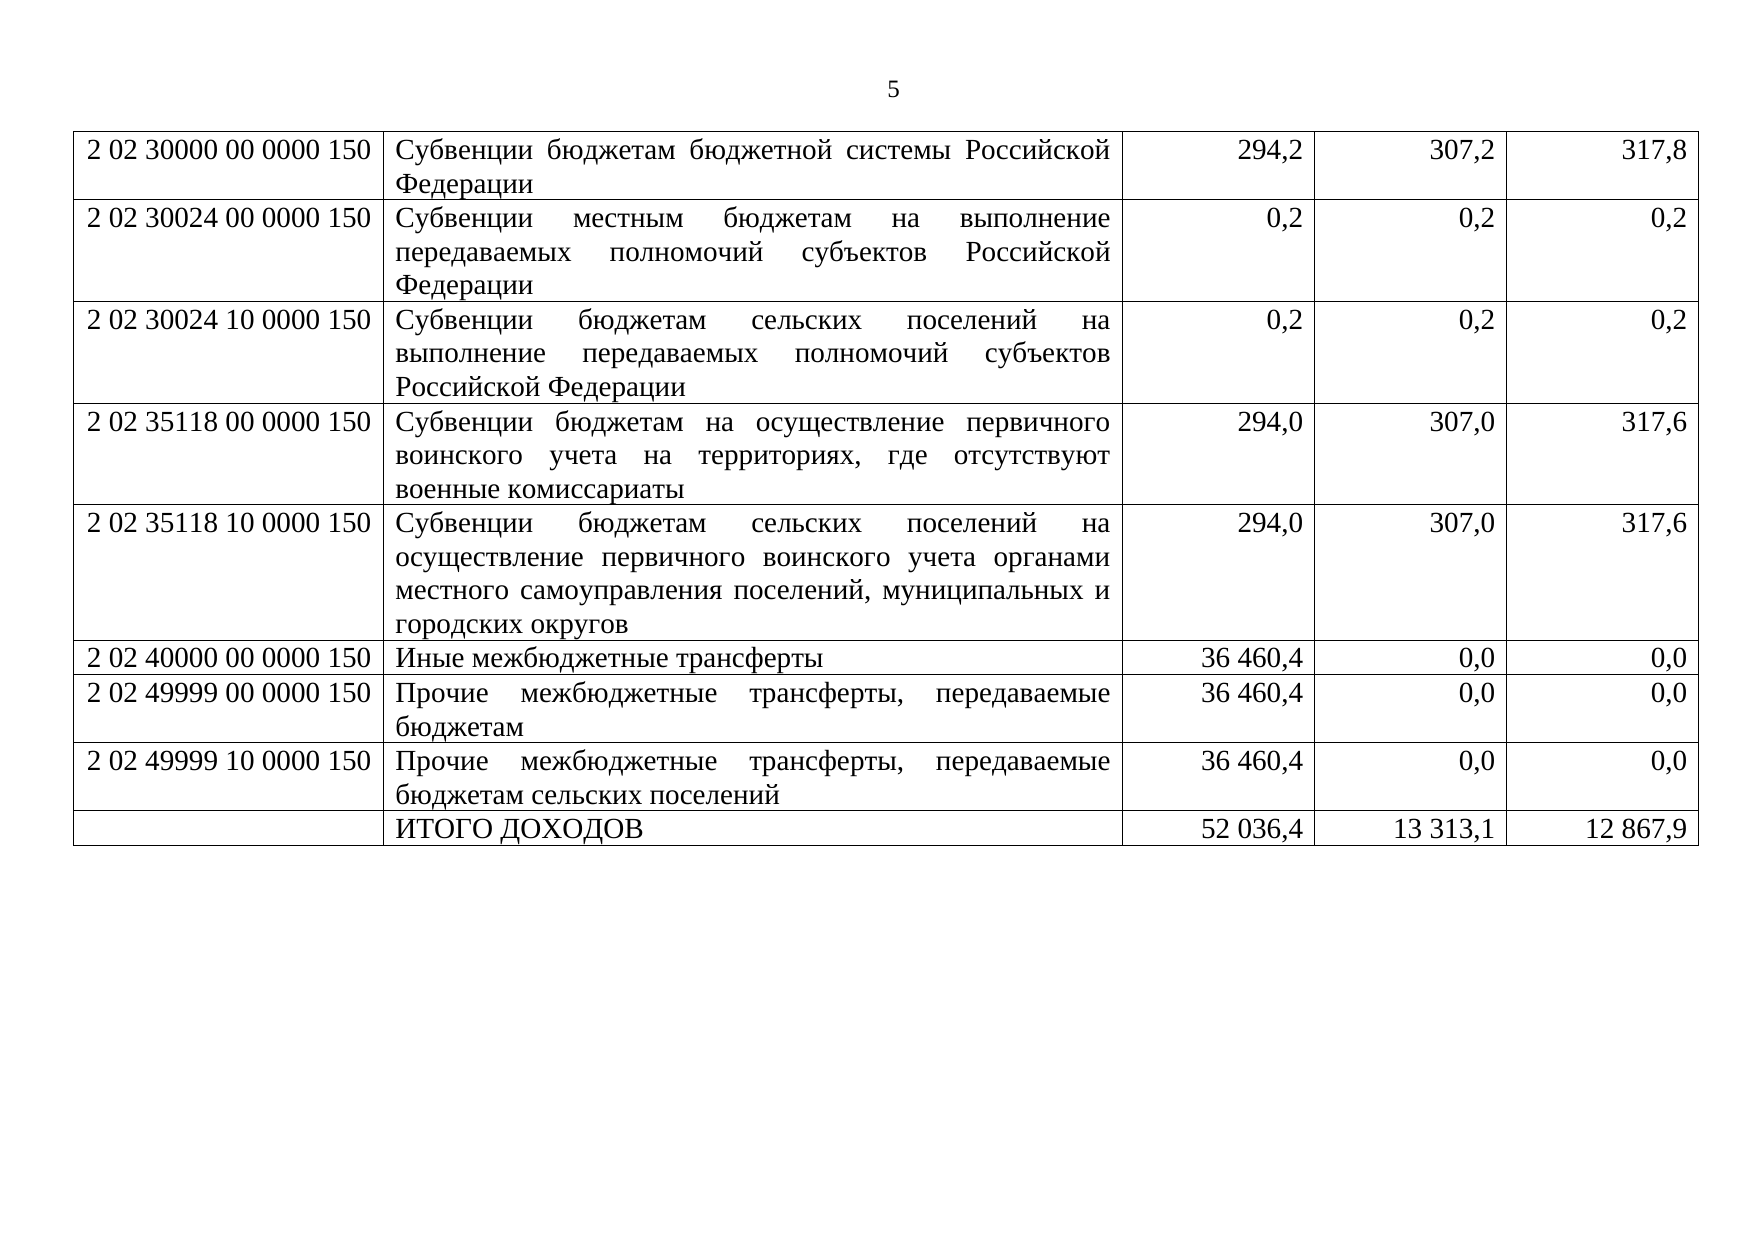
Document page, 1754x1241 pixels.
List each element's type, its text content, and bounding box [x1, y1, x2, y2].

table_cell 2 02 40000 00 0000 150 [74, 641, 383, 674]
table_cell 12 867,9 [1507, 811, 1698, 845]
table_cell 317,8 [1507, 132, 1698, 199]
table_cell 307,2 [1315, 132, 1506, 199]
table_cell 0,0 [1507, 641, 1698, 674]
table_cell Субвенции бюджетам на осуществление первичного воинского учета на территориях, где отсутствуют военные комиссариаты [384, 404, 1122, 504]
table_cell 0,0 [1315, 641, 1506, 674]
table_cell 0,0 [1507, 743, 1698, 810]
table_cell 0,2 [1315, 302, 1506, 403]
table_cell 0,0 [1507, 675, 1698, 742]
table_cell 36 460,4 [1123, 641, 1314, 674]
table_cell 0,2 [1123, 302, 1314, 403]
table_cell 36 460,4 [1123, 743, 1314, 810]
table_cell 52 036,4 [1123, 811, 1314, 845]
table_cell 2 02 35118 00 0000 150 [74, 404, 383, 504]
table_cell 294,0 [1123, 505, 1314, 639]
table_cell 13 313,1 [1315, 811, 1506, 845]
table_cell ИТОГО ДОХОДОВ [384, 811, 1122, 845]
table_cell Субвенции бюджетам бюджетной системы Российской Федерации [384, 132, 1122, 199]
table_cell 0,0 [1315, 675, 1506, 742]
table_cell 317,6 [1507, 505, 1698, 639]
table_cell 0,2 [1507, 200, 1698, 301]
table_cell Субвенции местным бюджетам на выполнение передаваемых полномочий субъектов Российской Федерации [384, 200, 1122, 301]
table_cell Субвенции бюджетам сельских поселений на выполнение передаваемых полномочий субъектов Российской Федерации [384, 302, 1122, 403]
table_cell 2 02 30024 00 0000 150 [74, 200, 383, 301]
table_cell 36 460,4 [1123, 675, 1314, 742]
table_cell Субвенции бюджетам сельских поселений на осуществление первичного воинского учета органами местного самоуправления поселений, муниципальных и городских округов [384, 505, 1122, 639]
table_cell 294,2 [1123, 132, 1314, 199]
table_cell Прочие межбюджетные трансферты, передаваемые бюджетам [384, 675, 1122, 742]
table_cell 2 02 49999 10 0000 150 [74, 743, 383, 810]
table_cell 307,0 [1315, 404, 1506, 504]
table_cell 317,6 [1507, 404, 1698, 504]
table_cell 294,0 [1123, 404, 1314, 504]
table_cell 0,2 [1507, 302, 1698, 403]
table_cell 0,2 [1123, 200, 1314, 301]
table_cell 0,2 [1315, 200, 1506, 301]
table_cell Прочие межбюджетные трансферты, передаваемые бюджетам сельских поселений [384, 743, 1122, 810]
table_cell 2 02 35118 10 0000 150 [74, 505, 383, 639]
table_cell 2 02 49999 00 0000 150 [74, 675, 383, 742]
table_cell 307,0 [1315, 505, 1506, 639]
table_cell Иные межбюджетные трансферты [384, 641, 1122, 674]
table_cell [74, 811, 383, 845]
table_cell 2 02 30000 00 0000 150 [74, 132, 383, 199]
table_cell 2 02 30024 10 0000 150 [74, 302, 383, 403]
table_cell 0,0 [1315, 743, 1506, 810]
